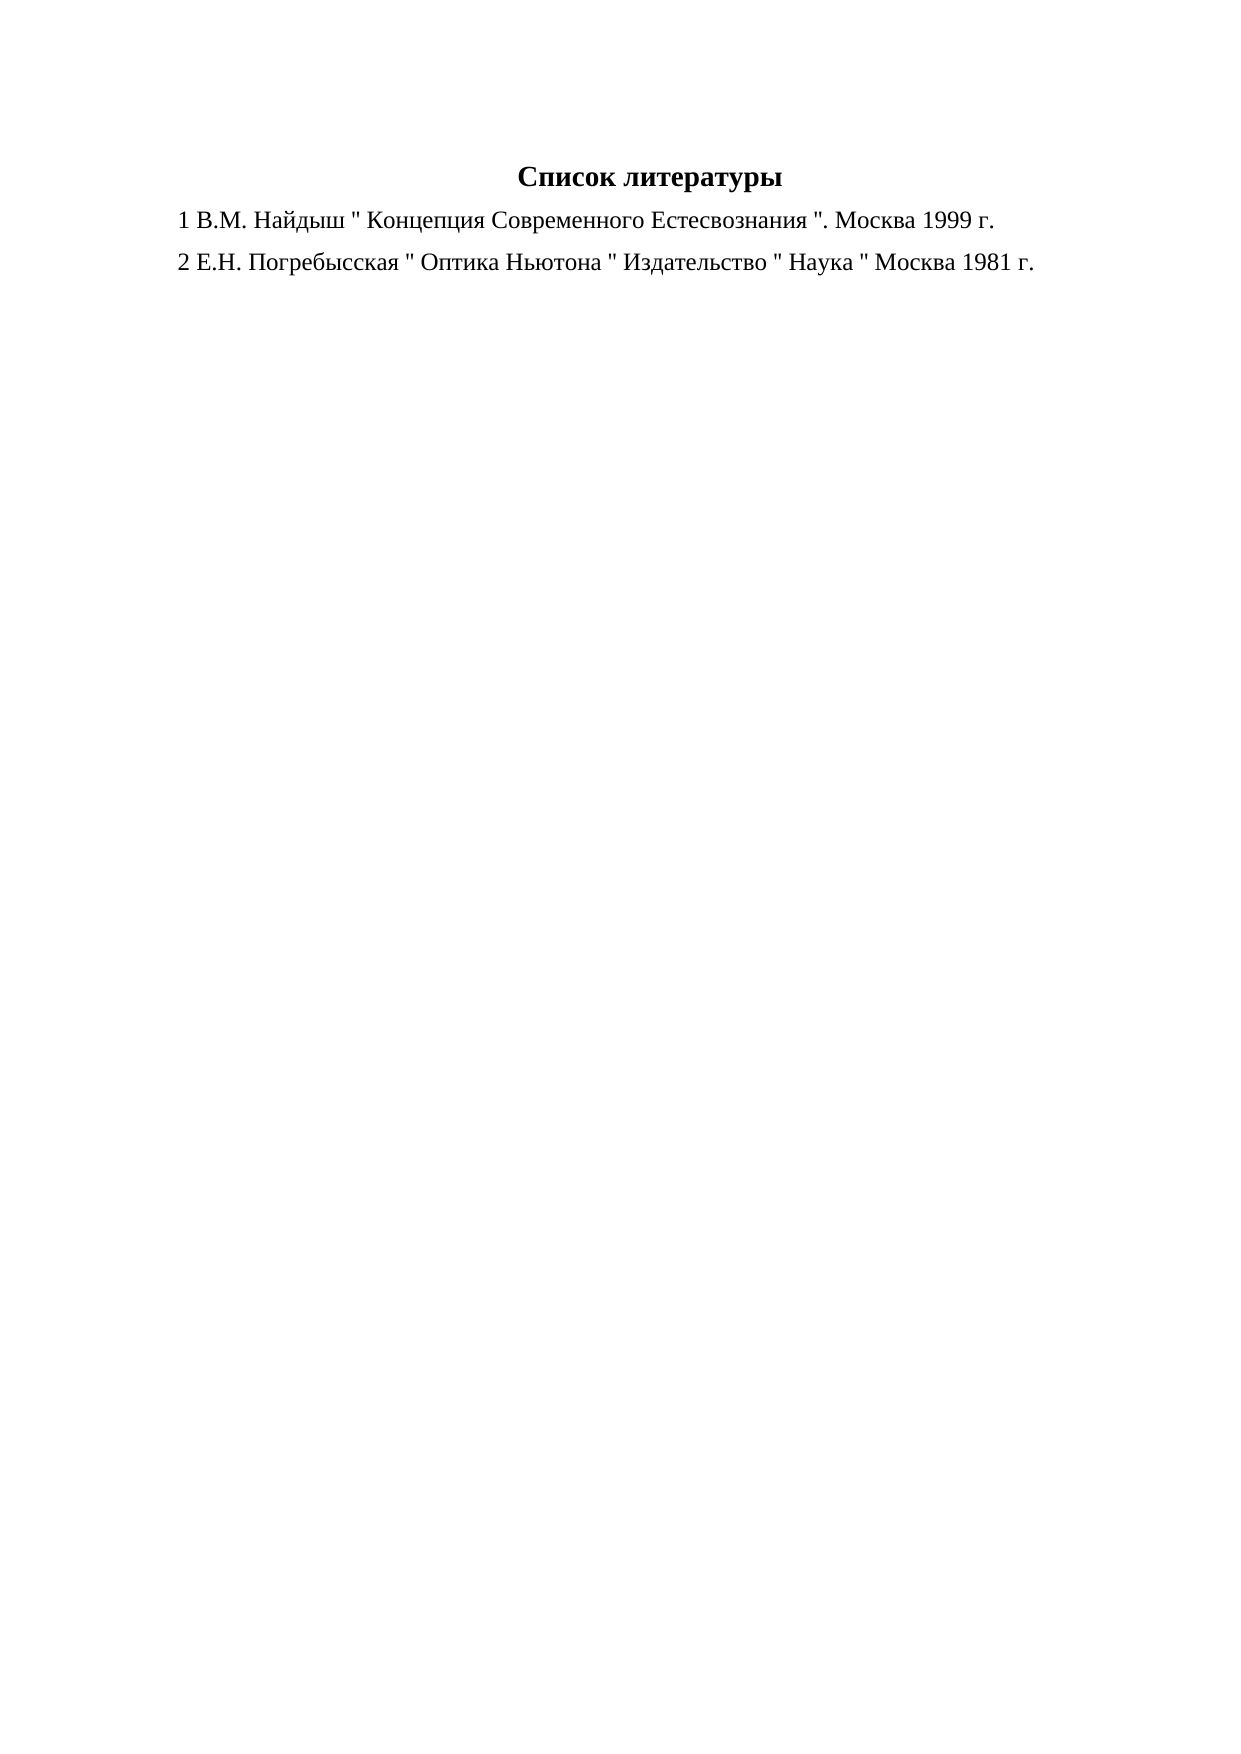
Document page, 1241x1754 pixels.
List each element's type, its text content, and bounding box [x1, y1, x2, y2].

text Список литературы [118, 159, 1122, 193]
text 1 В.М. Найдыш '' Концепция Современного Естесвознания ''. Москва 1999 г. [118, 205, 1122, 234]
text 2 Е.Н. Погребысская '' Оптика Ньютона '' Издательство '' Наука '' Москва 1981 г. [118, 247, 1122, 275]
